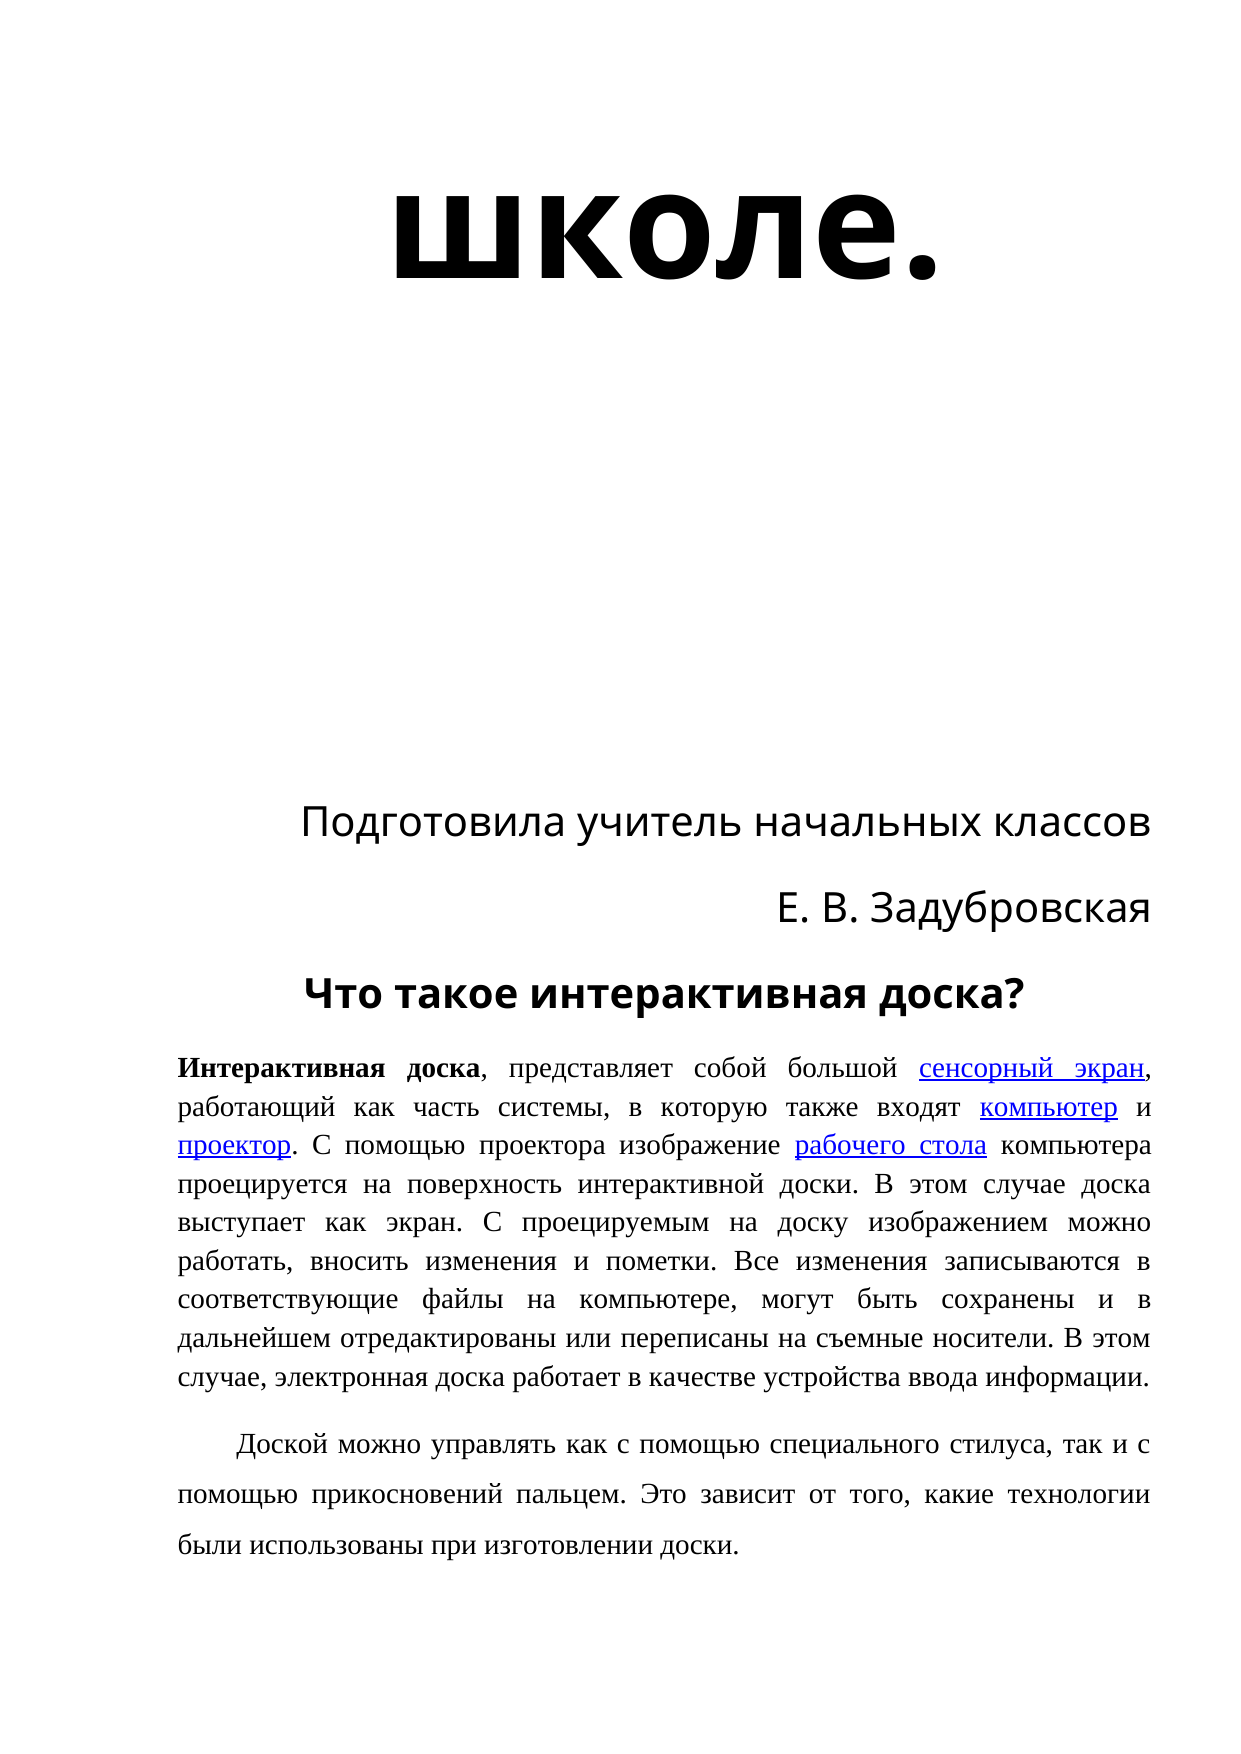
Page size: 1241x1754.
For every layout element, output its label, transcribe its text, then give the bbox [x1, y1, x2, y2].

text Интерактивная доска, представляет собой большой сенсорный экран, работающий как часть системы, в которую также входят компьютер и проектор. С помощью проектора изображение рабочего стола компьютера проецируется на поверхность интерактивной доски. В этом случае доска выступает как экран. С проецируемым на доску изображением можно работать, вносить изменения и пометки. Все изменения записываются в соответствующие файлы на компьютере, могут быть сохранены и в дальнейшем отредактированы или переписаны на съемные носители. В этом случае, электронная доска работает в качестве устройства ввода информации. [177, 1050, 1152, 1392]
text Подготовила учитель начальных классов [177, 792, 1152, 849]
text Доской можно управлять как с помощью специального стилуса, так и с помощью прикосновений пальцем. Это зависит от того, какие технологии были использованы при изготовлении доски. [177, 1426, 1152, 1561]
text Е. В. Задубровская [177, 878, 1152, 935]
text Что такое интерактивная доска? [177, 964, 1152, 1021]
text школе. [177, 118, 1152, 322]
